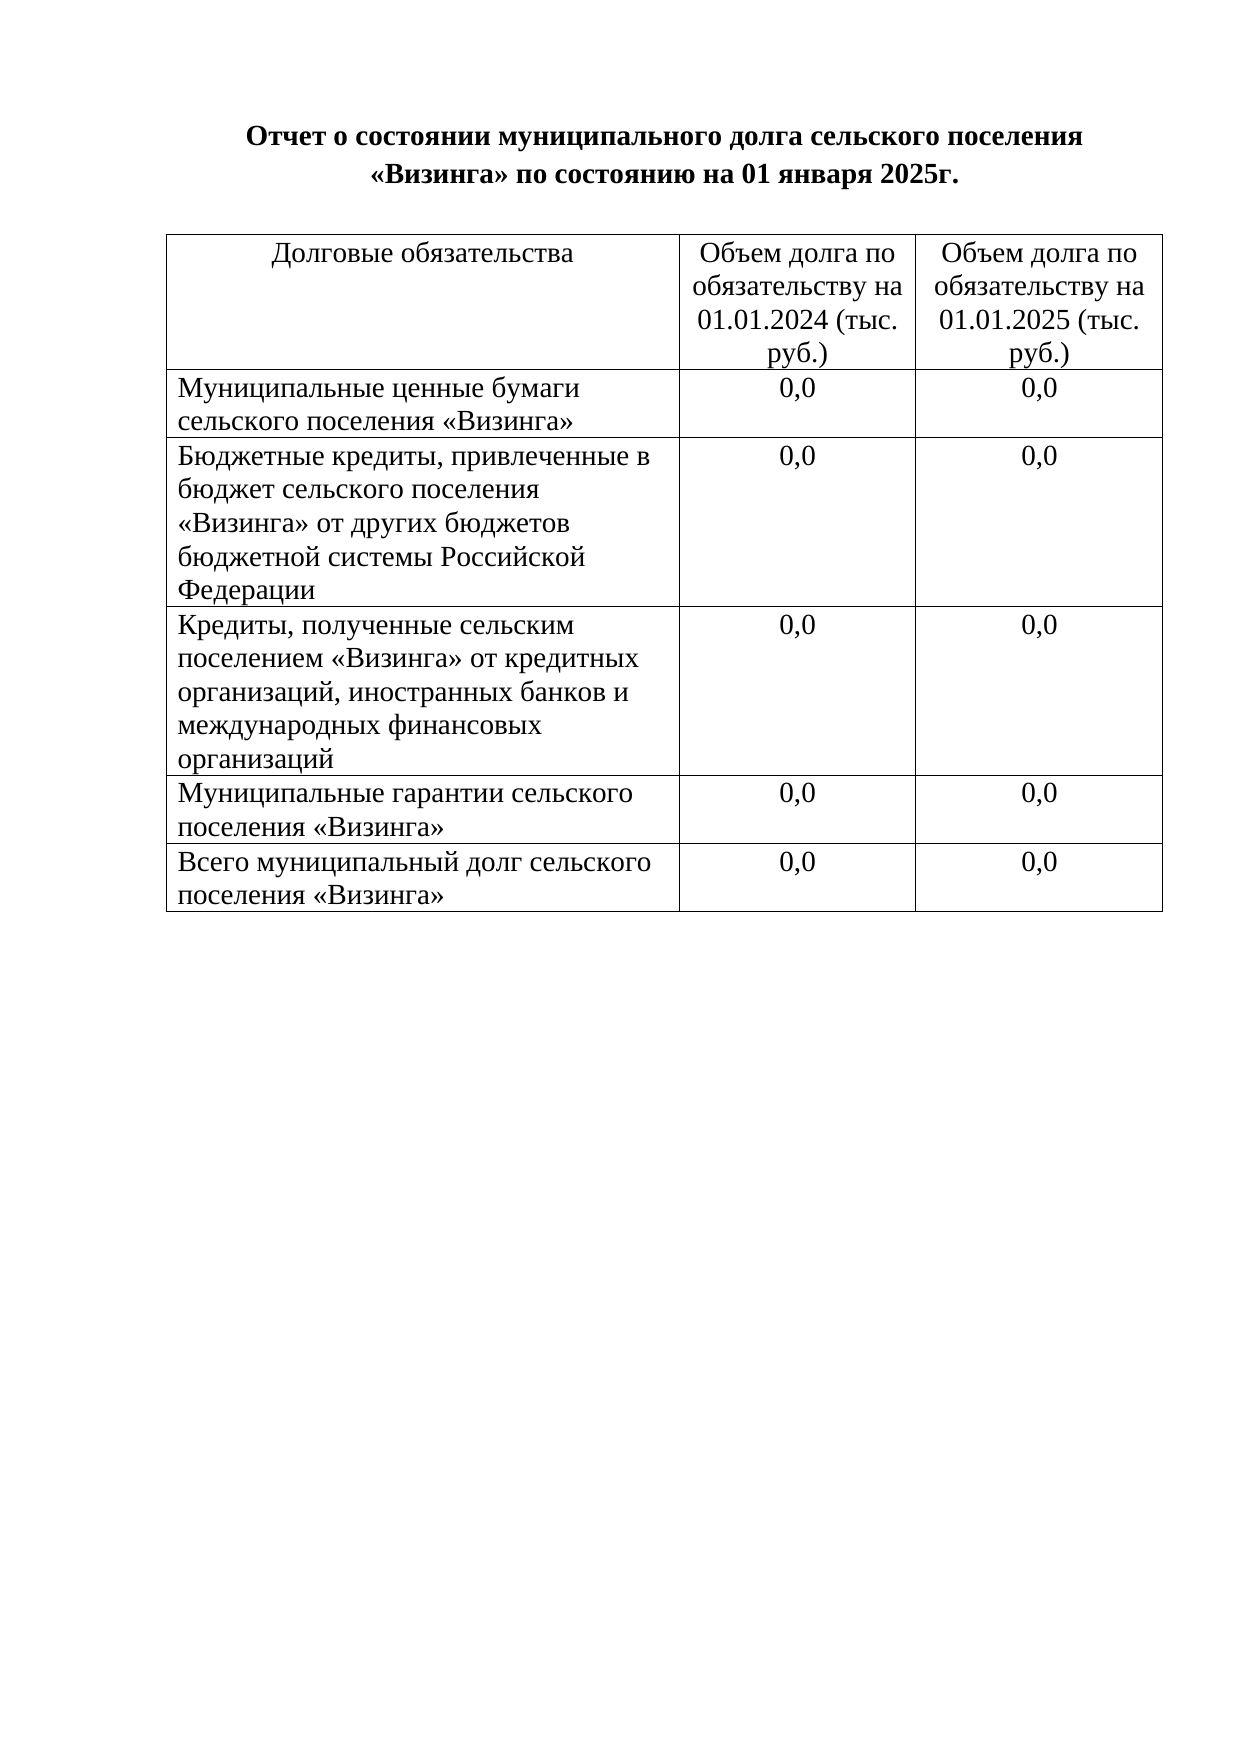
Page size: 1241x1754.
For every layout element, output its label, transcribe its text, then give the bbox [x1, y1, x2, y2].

table_cell Муниципальные гарантии сельского поселения «Визинга» [167, 776, 679, 843]
table_cell 0,0 [680, 438, 915, 606]
table_cell 0,0 [680, 607, 915, 774]
table_cell Бюджетные кредиты, привлеченные в бюджет сельского поселения «Визинга» от других бюджетов бюджетной системы Российской Федерации [167, 438, 679, 606]
table_header Долговые обязательства [167, 235, 679, 369]
table_cell Всего муниципальный долг сельского поселения «Визинга» [167, 844, 679, 911]
table_cell Кредиты, полученные сельским поселением «Визинга» от кредитных организаций, иностранных банков и международных финансовых организаций [167, 607, 679, 774]
table_header Объем долга по обязательству на 01.01.2025 (тыс. руб.) [916, 235, 1162, 369]
table_cell 0,0 [680, 776, 915, 843]
table_cell 0,0 [916, 370, 1162, 437]
table_cell 0,0 [680, 844, 915, 911]
table_cell 0,0 [680, 370, 915, 437]
table_header Объем долга по обязательству на 01.01.2024 (тыс. руб.) [680, 235, 915, 369]
text Отчет о состоянии муниципального долга сельского поселения «Визинга» по состоянию на 01 января 2025г. [177, 118, 1152, 190]
table_cell 0,0 [916, 776, 1162, 843]
table_cell Муниципальные ценные бумаги сельского поселения «Визинга» [167, 370, 679, 437]
table_cell 0,0 [916, 607, 1162, 774]
table_cell 0,0 [916, 438, 1162, 606]
table_cell 0,0 [916, 844, 1162, 911]
